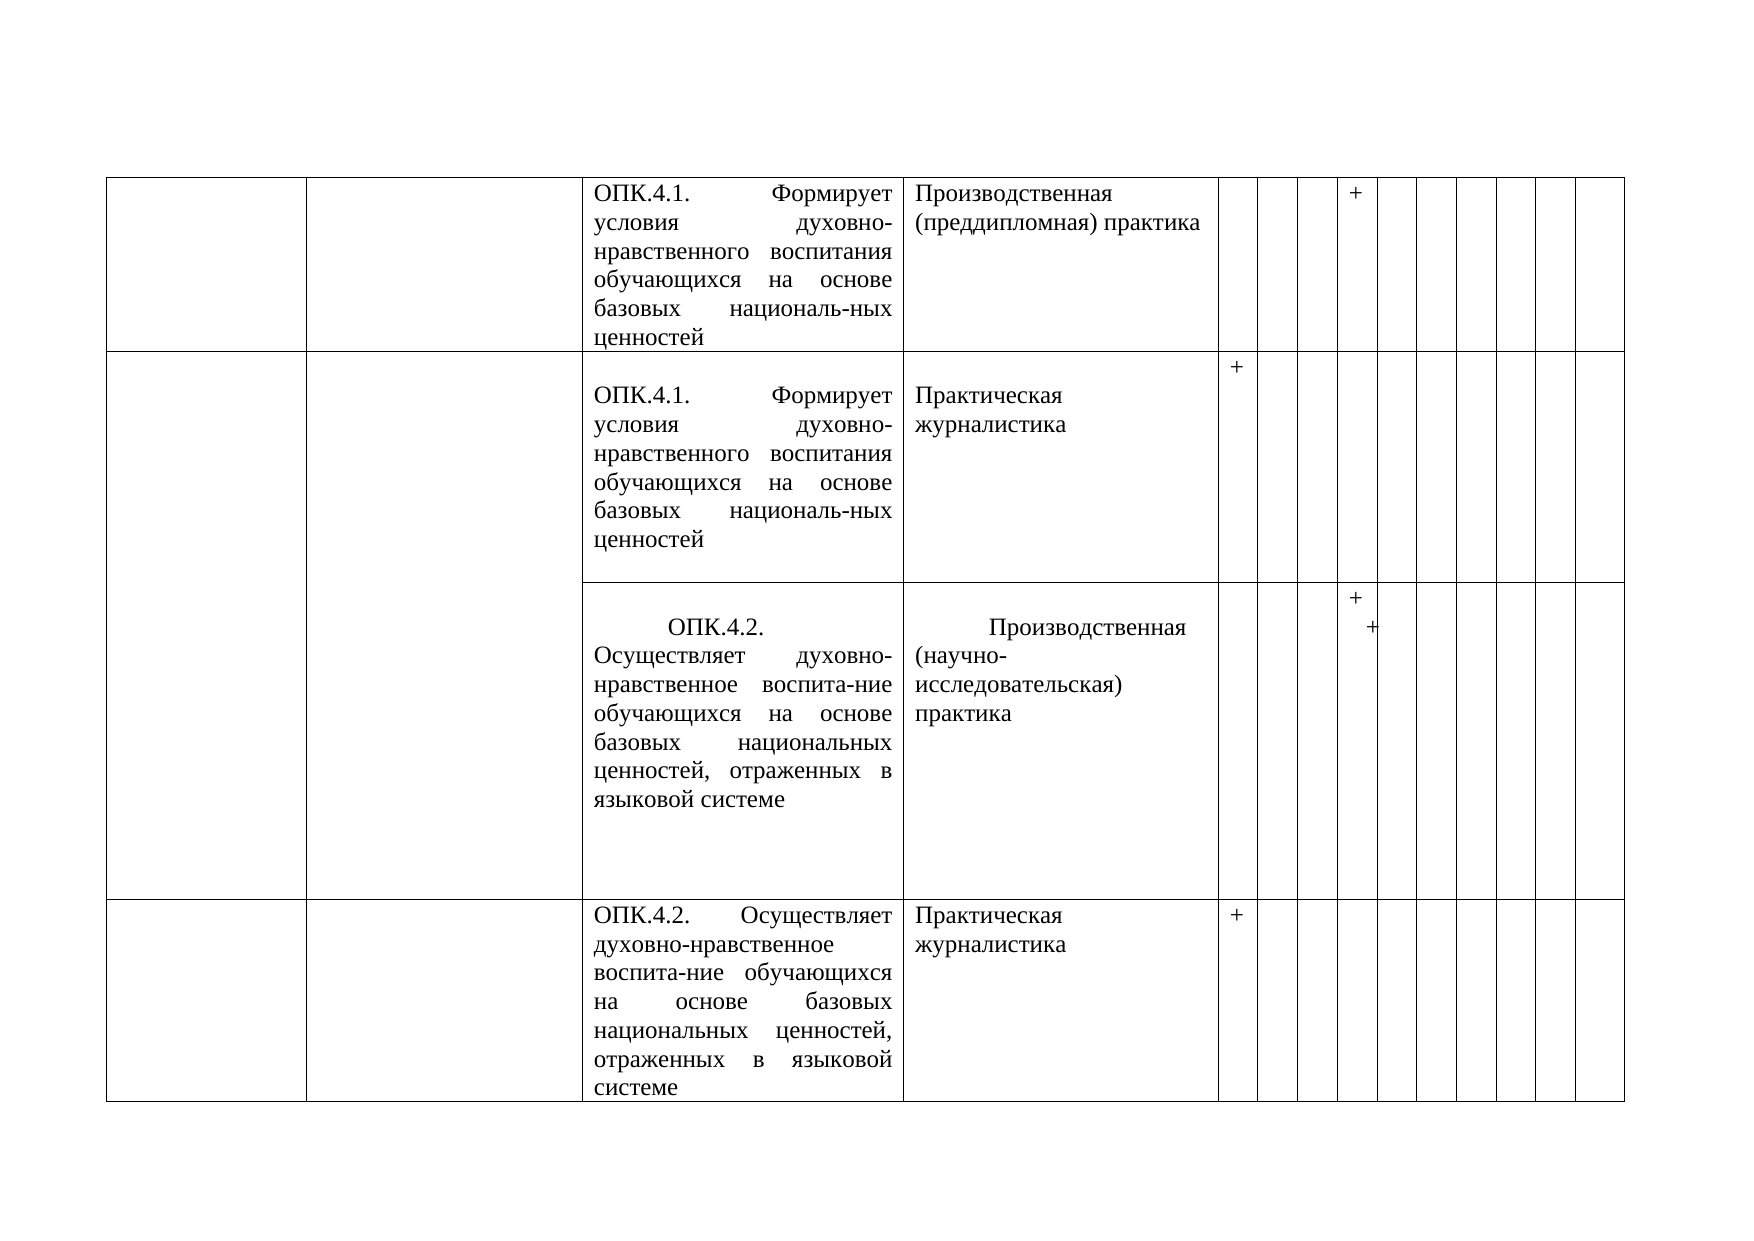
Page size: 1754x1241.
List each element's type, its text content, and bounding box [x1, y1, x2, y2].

table_cell [1576, 900, 1624, 1101]
table_cell Практическая журналистика [904, 900, 1218, 1101]
table_cell [1497, 583, 1535, 899]
table_cell ОПК.4.2. Осуществляет духовно-нравственное воспита-ние обучающихся на основе базовых национальных ценностей, отраженных в языковой системе [583, 900, 903, 1101]
table_cell + [1219, 352, 1257, 582]
table_cell [1298, 178, 1337, 351]
table_cell [107, 178, 306, 351]
table_cell [1497, 900, 1535, 1101]
table_cell + [1219, 900, 1257, 1101]
table_cell [1536, 583, 1575, 899]
table_cell + + [1338, 583, 1377, 899]
table_cell [1417, 352, 1456, 582]
table_cell [1378, 583, 1416, 899]
table_cell [1338, 352, 1377, 582]
table_cell [1576, 178, 1624, 351]
table_cell [1378, 900, 1416, 1101]
table_cell [307, 900, 582, 1101]
table_cell [1497, 352, 1535, 582]
table_cell [1417, 178, 1456, 351]
table_cell [1298, 352, 1337, 582]
table_cell [307, 178, 582, 351]
table_cell [1378, 178, 1416, 351]
table_cell [1258, 178, 1297, 351]
table_cell [1536, 352, 1575, 582]
table_cell [1576, 352, 1624, 582]
table_cell [1219, 178, 1257, 351]
table_cell [1258, 352, 1297, 582]
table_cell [583, 178, 903, 351]
table_cell [1298, 900, 1337, 1101]
table_cell ОПК.4.2. Осуществляет духовно-нравственное воспита-ние обучающихся на основе базовых национальных ценностей, отраженных в языковой системе [583, 583, 903, 899]
table_cell [1417, 900, 1456, 1101]
table_cell [307, 352, 582, 899]
table_cell Практическая журналистика [904, 352, 1218, 582]
table_cell [1457, 352, 1496, 582]
table_cell [1417, 583, 1456, 899]
table_cell [1576, 583, 1624, 899]
table_cell [1457, 583, 1496, 899]
table_cell [1219, 583, 1257, 899]
table_cell [1536, 178, 1575, 351]
table_cell [1457, 900, 1496, 1101]
table_cell [107, 352, 306, 899]
table_cell [107, 900, 306, 1101]
table_cell [1457, 178, 1496, 351]
table_cell [1258, 583, 1297, 899]
table_cell [1536, 900, 1575, 1101]
table_cell [1258, 900, 1297, 1101]
table_cell [1497, 178, 1535, 351]
table_cell [1338, 900, 1377, 1101]
table_cell Производственная (преддипломная) практика [904, 178, 1218, 351]
table_cell + [1338, 178, 1377, 351]
table_cell [1298, 583, 1337, 899]
table_cell ОПК.4.1. Формирует условия духовно-нравственного воспитания обучающихся на основе базовых националь-ных ценностей [583, 352, 903, 582]
table_cell [1378, 352, 1416, 582]
table_cell Производственная (научно-исследовательская) практика [904, 583, 1218, 899]
